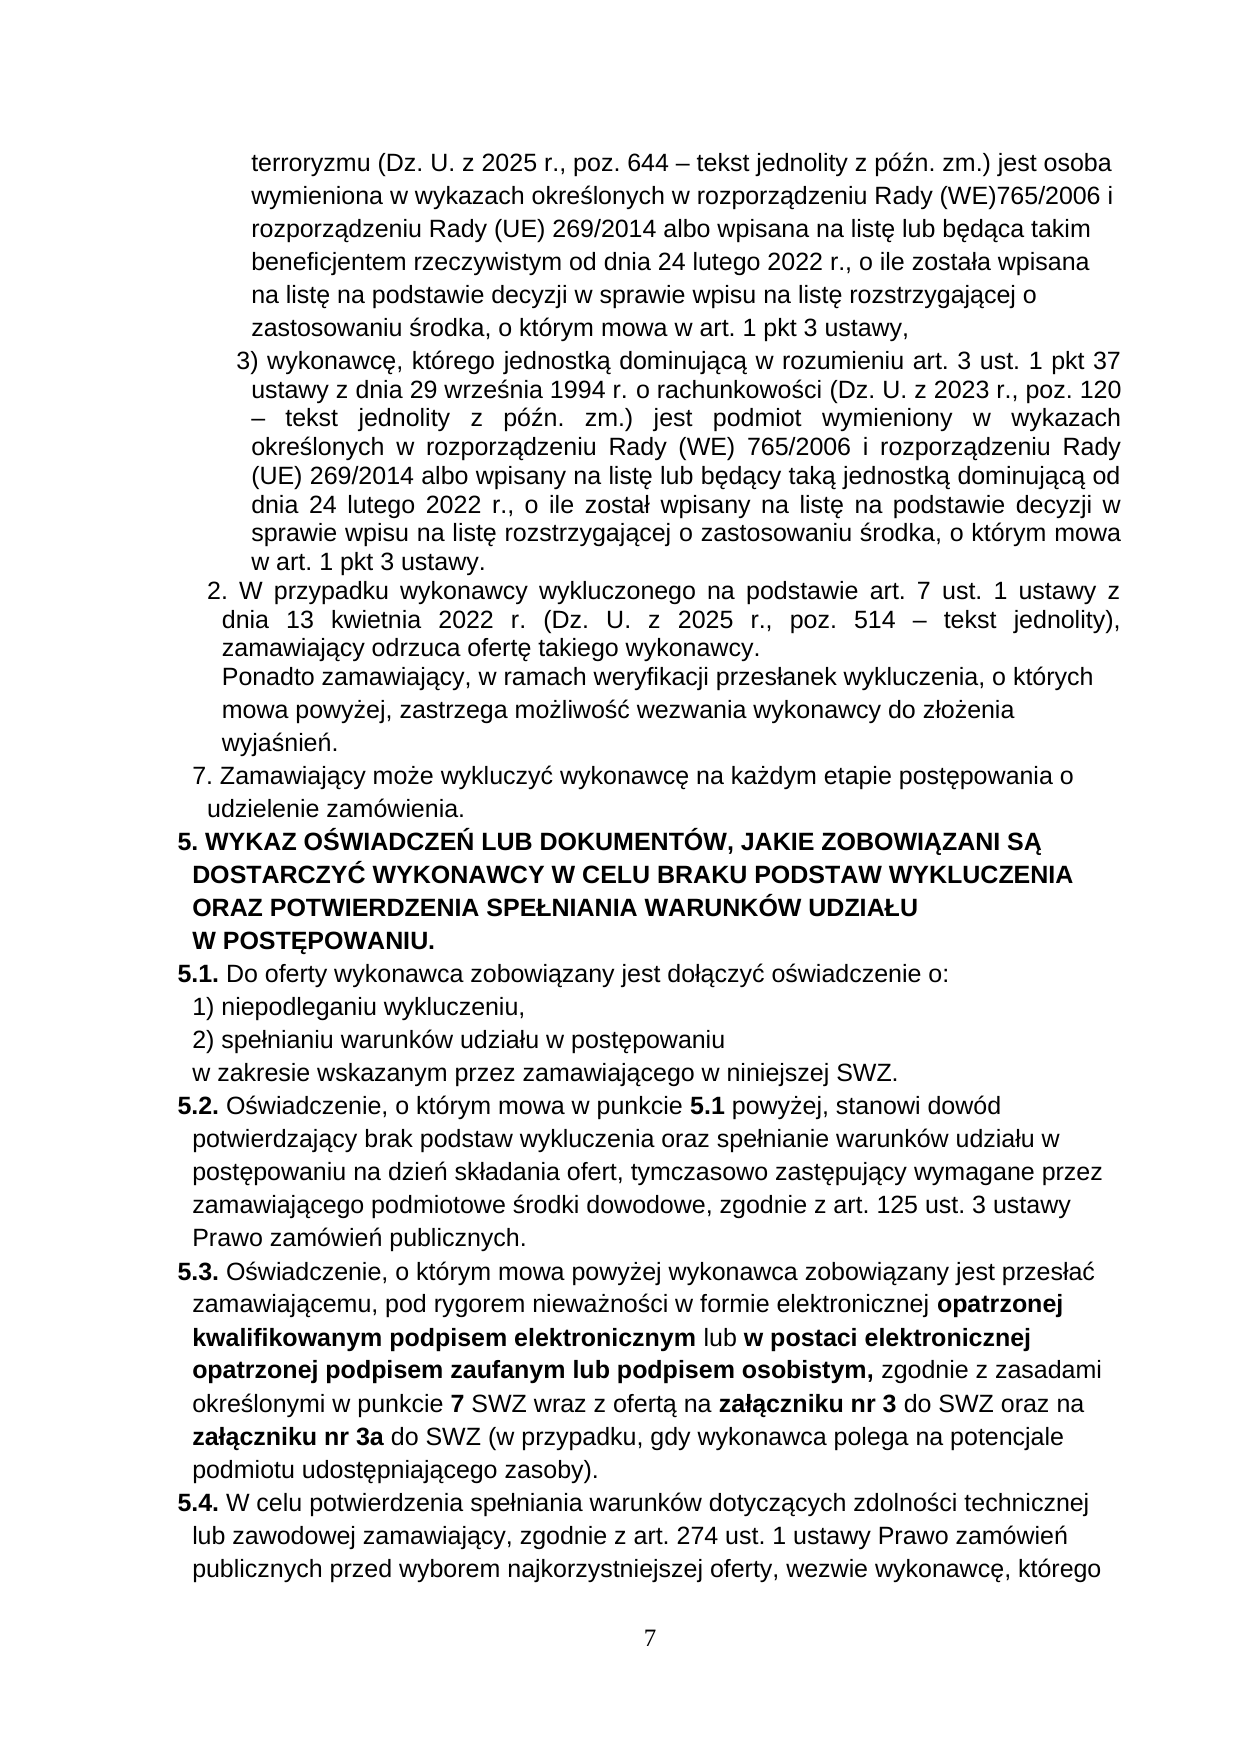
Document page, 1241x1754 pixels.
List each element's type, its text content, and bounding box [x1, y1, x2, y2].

text 5.1. Do oferty wykonawca zobowiązany jest dołączyć oświadczenie o: [177, 959, 1122, 988]
text 1) niepodleganiu wykluczeniu, [192, 992, 1122, 1021]
text w zakresie wskazanym przez zamawiającego w niniejszej SWZ. [192, 1058, 1122, 1087]
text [177, 1488, 1122, 1582]
text 2. W przypadku wykonawcy wykluczonego na podstawie art. 7 ust. 1 ustawy z dnia 13 kwietnia 2022 r. (Dz. U. z 2025 r., poz. 514 – tekst jednolity), zamawiający odrzuca ofertę takiego wykonawcy. [207, 576, 1122, 662]
text 5.3. Oświadczenie, o którym mowa powyżej wykonawca zobowiązany jest przesłać zamawiającemu, pod rygorem nieważności w formie elektronicznej opatrzonej kwalifikowanym podpisem elektronicznym lub w postaci elektronicznej opatrzonej podpisem zaufanym lub podpisem osobistym, zgodnie z zasadami określonymi w punkcie 7 SWZ wraz z ofertą na załączniku nr 3 do SWZ oraz na załączniku nr 3a do SWZ (w przypadku, gdy wykonawca polega na potencjale podmiotu udostępniającego zasoby). [177, 1256, 1122, 1483]
text 5. WYKAZ OŚWIADCZEŃ LUB DOKUMENTÓW, JAKIE ZOBOWIĄZANI SĄ DOSTARCZYĆ WYKONAWCY W CELU BRAKU PODSTAW WYKLUCZENIA ORAZ POTWIERDZENIA SPEŁNIANIA WARUNKÓW UDZIAŁU W POSTĘPOWANIU. [177, 827, 1122, 955]
text 5.2. Oświadczenie, o którym mowa w punkcie 5.1 powyżej, stanowi dowód potwierdzający brak podstaw wykluczenia oraz spełnianie warunków udziału w postępowaniu na dzień składania ofert, tymczasowo zastępujący wymagane przez zamawiającego podmiotowe środki dowodowe, zgodnie z art. 125 ust. 3 ustawy Prawo zamówień publicznych. [177, 1091, 1122, 1252]
text 2) spełnianiu warunków udziału w postępowaniu [192, 1025, 1122, 1054]
text 7. Zamawiający może wykluczyć wykonawcę na każdym etapie postępowania o udzielenie zamówienia. [192, 761, 1122, 823]
text Ponadto zamawiający, w ramach weryfikacji przesłanek wykluczenia, o których mowa powyżej, zastrzega możliwość wezwania wykonawcy do złożenia wyjaśnień. [222, 662, 1122, 757]
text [236, 148, 1122, 342]
text 3) wykonawcę, którego jednostką dominującą w rozumieniu art. 3 ust. 1 pkt 37 ustawy z dnia 29 września 1994 r. o rachunkowości (Dz. U. z 2023 r., poz. 120 – tekst jednolity z późn. zm.) jest podmiot wymieniony w wykazach określonych w rozporządzeniu Rady (WE) 765/2006 i rozporządzeniu Rady (UE) 269/2014 albo wpisany na listę lub będący taką jednostką dominującą od dnia 24 lutego 2022 r., o ile został wpisany na listę na podstawie decyzji w sprawie wpisu na listę rozstrzygającej o zastosowaniu środka, o którym mowa w art. 1 pkt 3 ustawy. [236, 346, 1122, 576]
